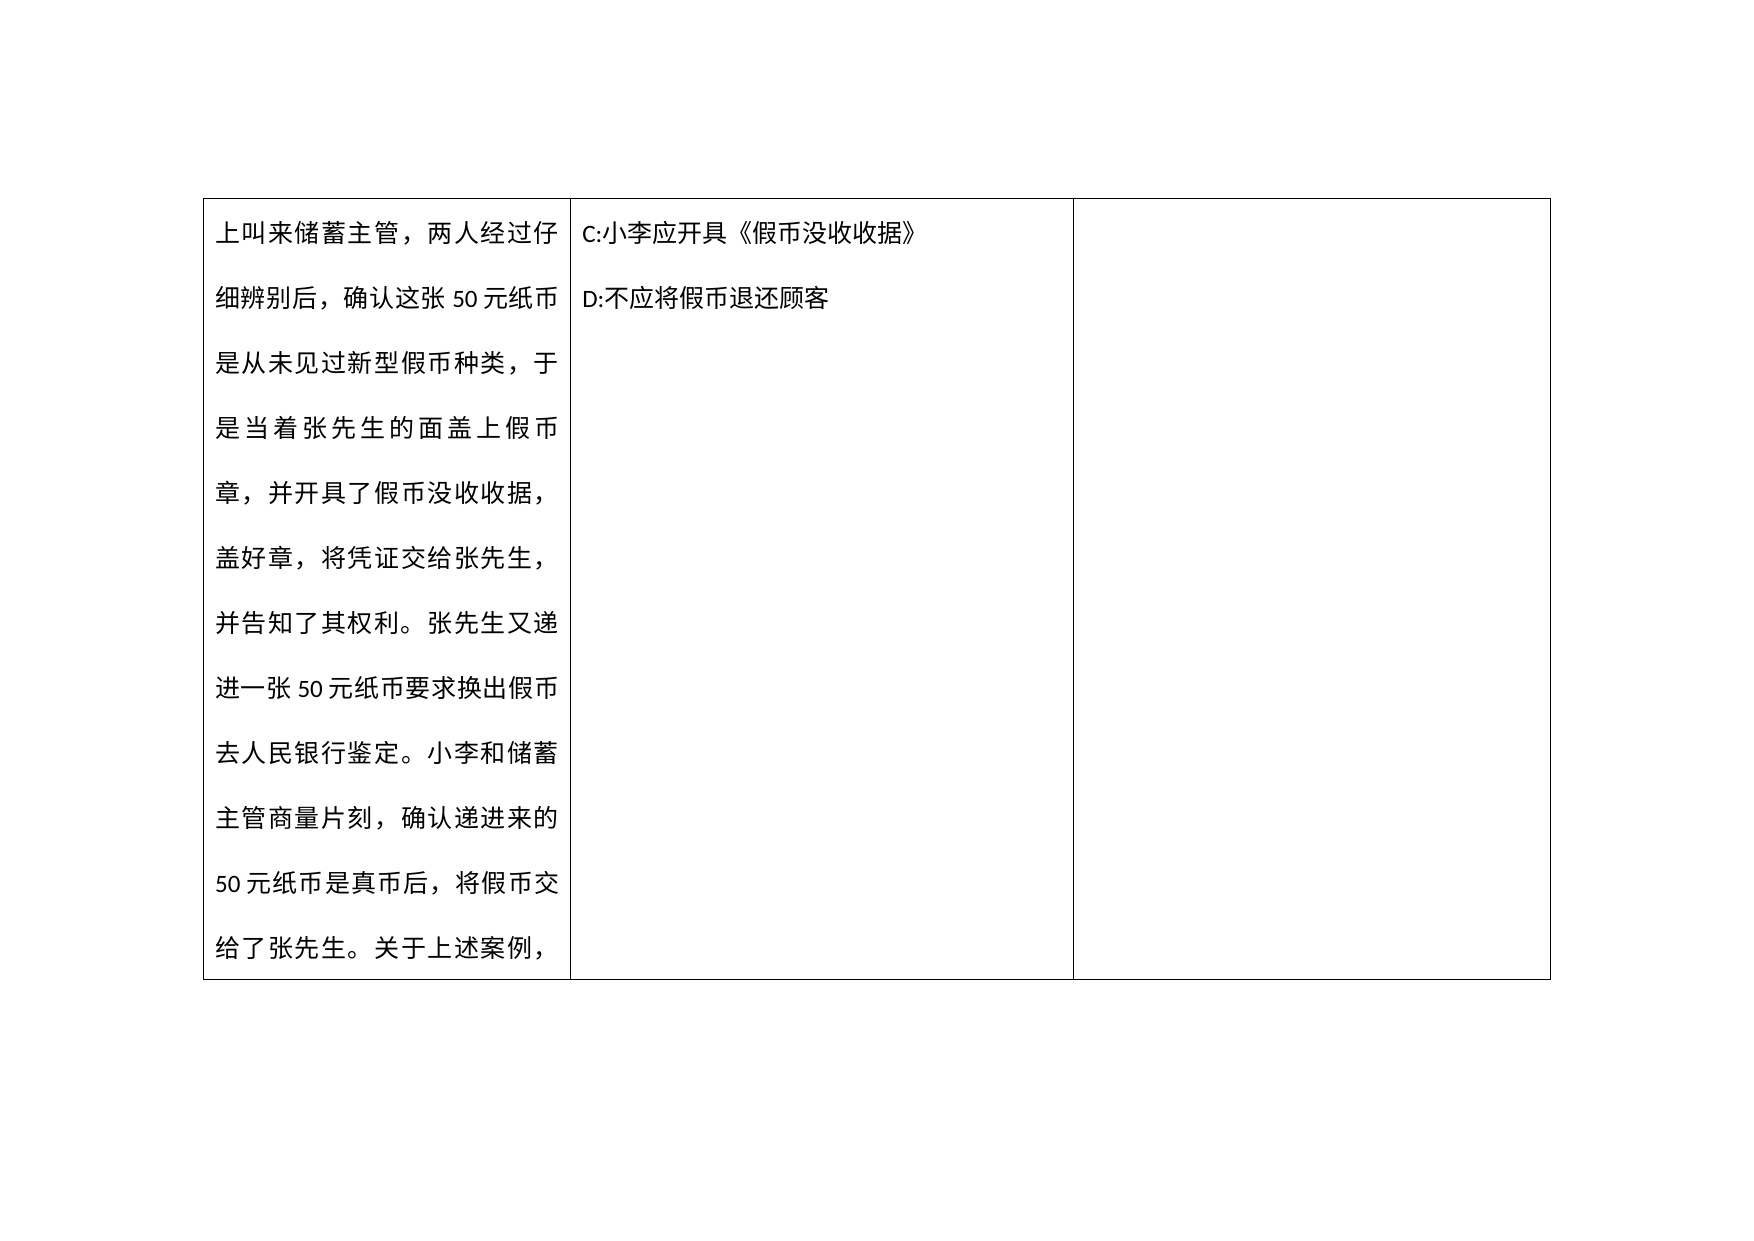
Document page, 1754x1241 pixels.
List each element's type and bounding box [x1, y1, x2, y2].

table_cell [204, 199, 570, 979]
table_cell [1074, 199, 1550, 979]
table_cell [571, 199, 1073, 979]
